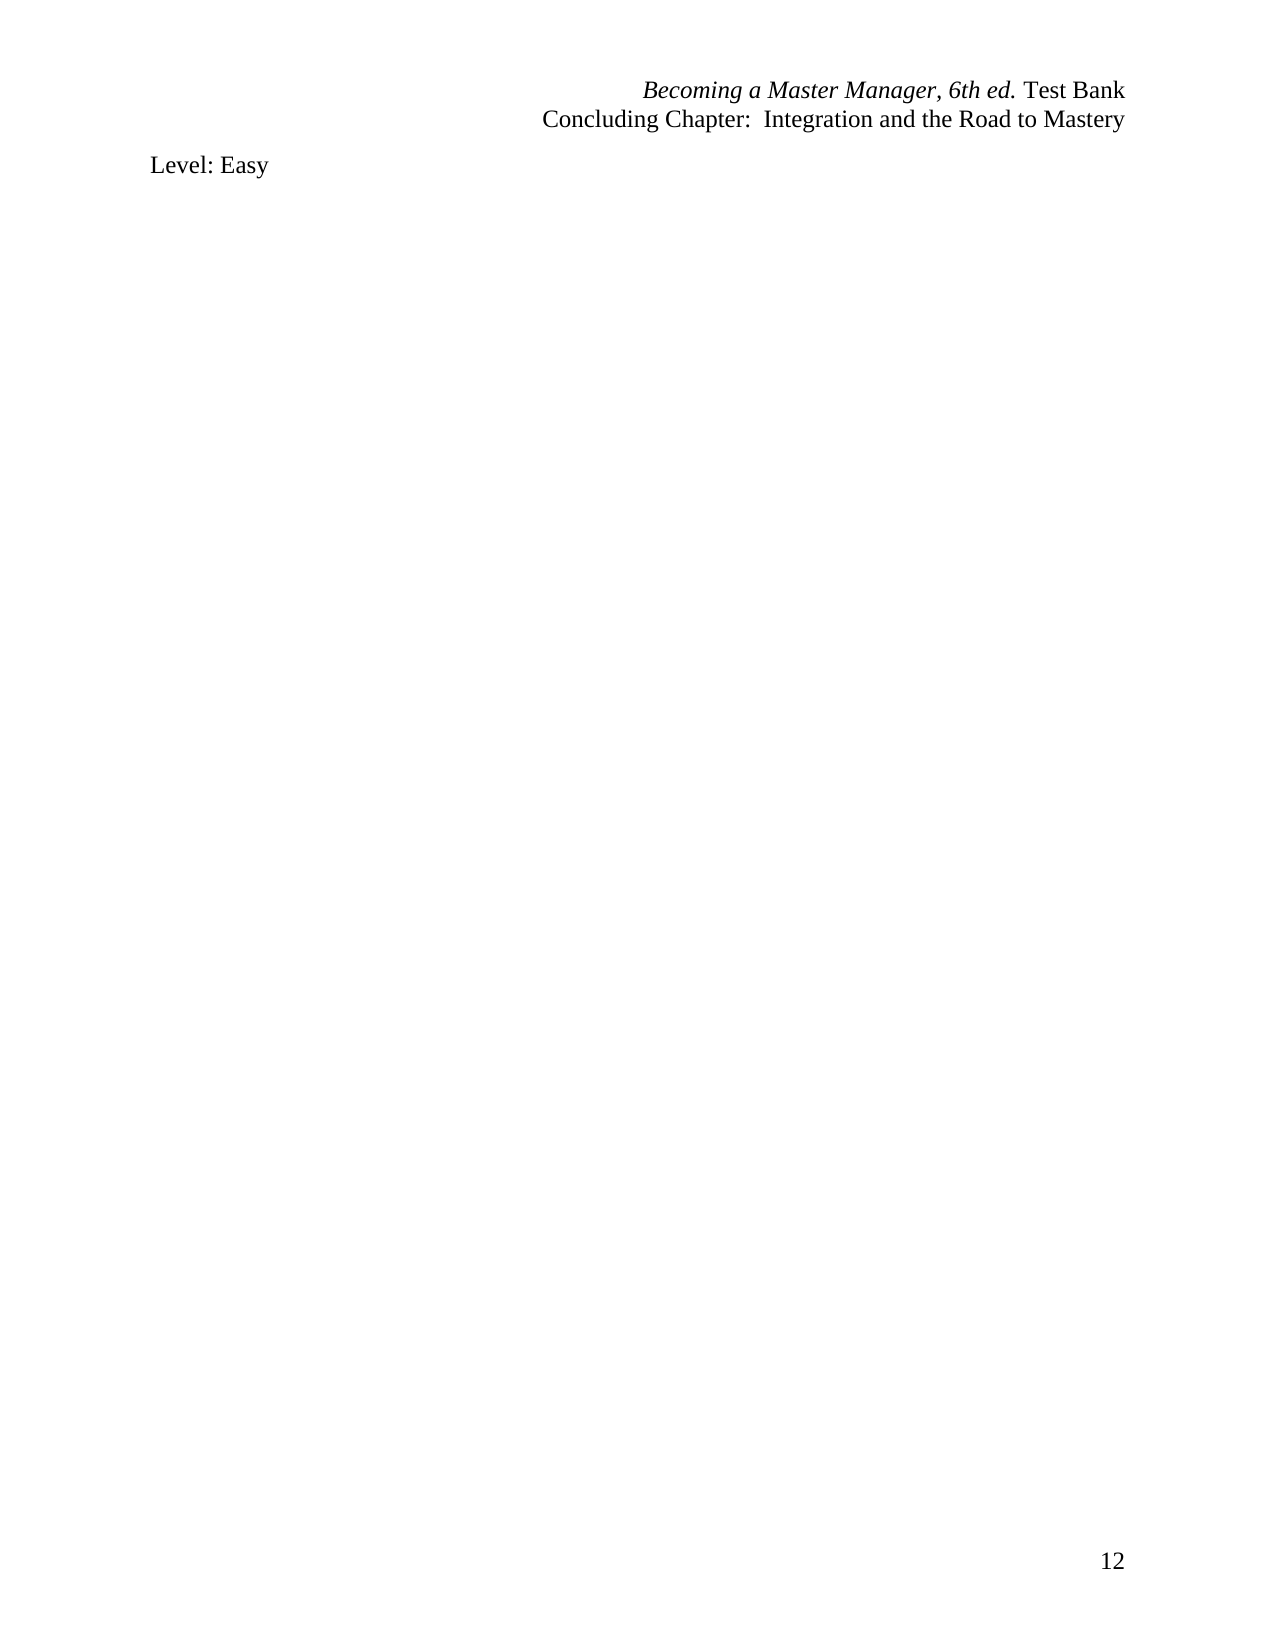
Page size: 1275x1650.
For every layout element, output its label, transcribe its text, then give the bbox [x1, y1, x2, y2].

list Level: Easy [150, 150, 1125, 179]
